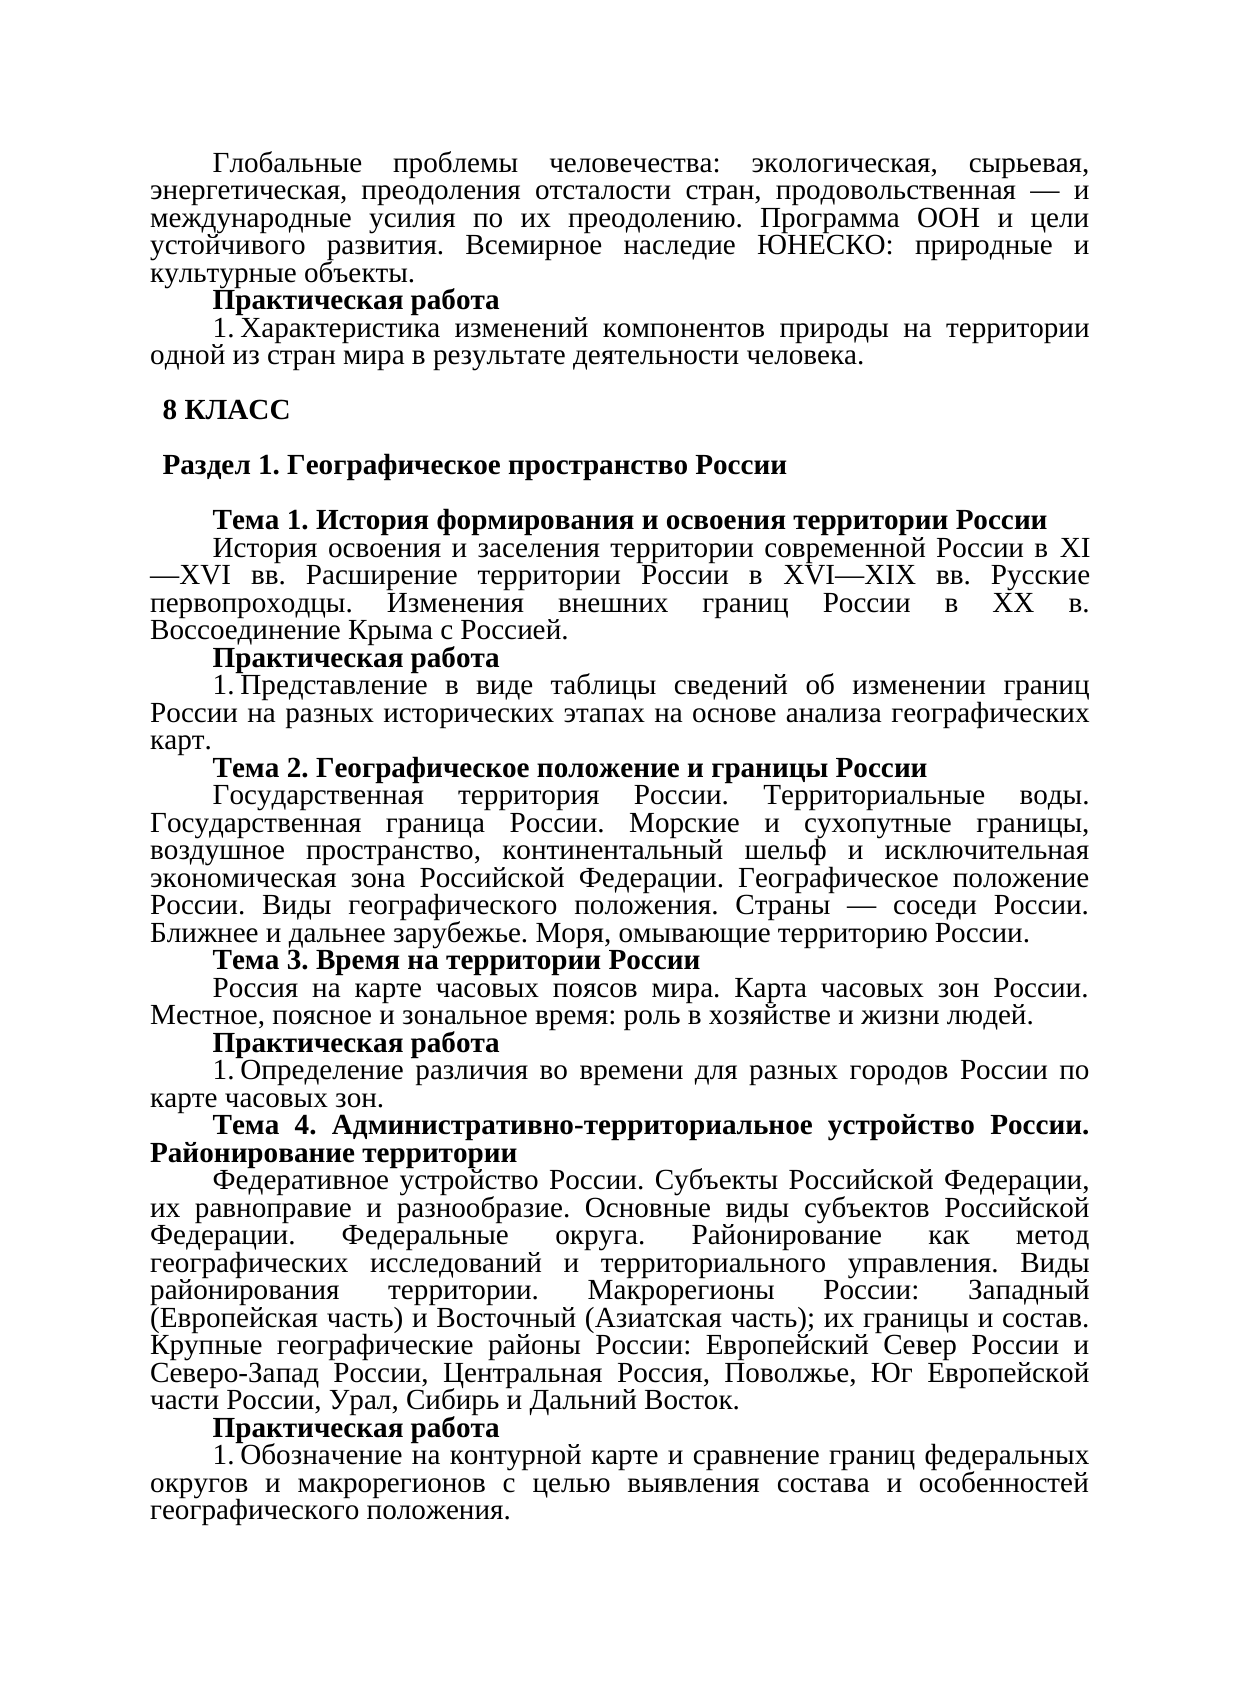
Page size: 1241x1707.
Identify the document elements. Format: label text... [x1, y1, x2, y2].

text Раздел 1. Географическое пространство России [162, 452, 1090, 480]
text Практическая работа [150, 645, 1090, 672]
text Глобальные проблемы человечества: экологическая, сырьевая, энергетическая, преодоления отсталости стран, продовольственная — и международные усилия по их преодолению. Программа ООН и цели устойчивого развития. Всемирное наследие ЮНЕСКО: природные и культурные объекты. [150, 150, 1090, 287]
text Практическая работа [150, 1415, 1090, 1442]
text 1. Характеристика изменений компонентов природы на территории одной из стран мира в результате деятельности человека. [150, 315, 1090, 370]
text 8 КЛАСС [162, 397, 1090, 425]
text 1. Определение различия во времени для разных городов России по карте часовых зон. [150, 1057, 1090, 1112]
text Тема 2. Географическое положение и границы России [150, 755, 1090, 782]
text Тема 4. Административно-территориальное устройство России. Районирование территории [150, 1112, 1090, 1167]
text Тема 3. Время на территории России [150, 947, 1090, 975]
text 1. Обозначение на контурной карте и сравнение границ федеральных округов и макрорегионов с целью выявления состава и особенностей географического положения. [150, 1442, 1090, 1525]
text Тема 1. История формирования и освоения территории России [150, 507, 1090, 535]
text Федеративное устройство России. Субъекты Российской Федерации, их равноправие и разнообразие. Основные виды субъектов Российской Федерации. Федеральные округа. Районирование как метод географических исследований и территориального управления. Виды районирования территории. Макрорегионы России: Западный (Европейская часть) и Восточный (Азиатская часть); их границы и состав. Крупные географические районы России: Европейский Север России и Северо-Запад России, Центральная Россия, Поволжье, Юг Европейской части России, Урал, Сибирь и Дальний Восток. [150, 1167, 1090, 1415]
text Практическая работа [150, 1030, 1090, 1057]
text Практическая работа [150, 287, 1090, 315]
text Россия на карте часовых поясов мира. Карта часовых зон России. Местное, поясное и зональное время: роль в хозяйстве и жизни людей. [150, 975, 1090, 1030]
text Государственная территория России. Территориальные воды. Государственная граница России. Морские и сухопутные границы, воздушное пространство, континентальный шельф и исключительная экономическая зона Российской Федерации. Географическое положение России. Виды географического положения. Страны — соседи России. Ближнее и дальнее зарубежье. Моря, омывающие территорию России. [150, 782, 1090, 947]
text История освоения и заселения территории современной России в XI—XVI вв. Расширение территории России в XVI—XIX вв. Русские первопроходцы. Изменения внешних границ России в ХХ в. Воссоединение Крыма с Россией. [150, 535, 1090, 645]
text 1. Представление в виде таблицы сведений об изменении границ России на разных исторических этапах на основе анализа географических карт. [150, 672, 1090, 755]
